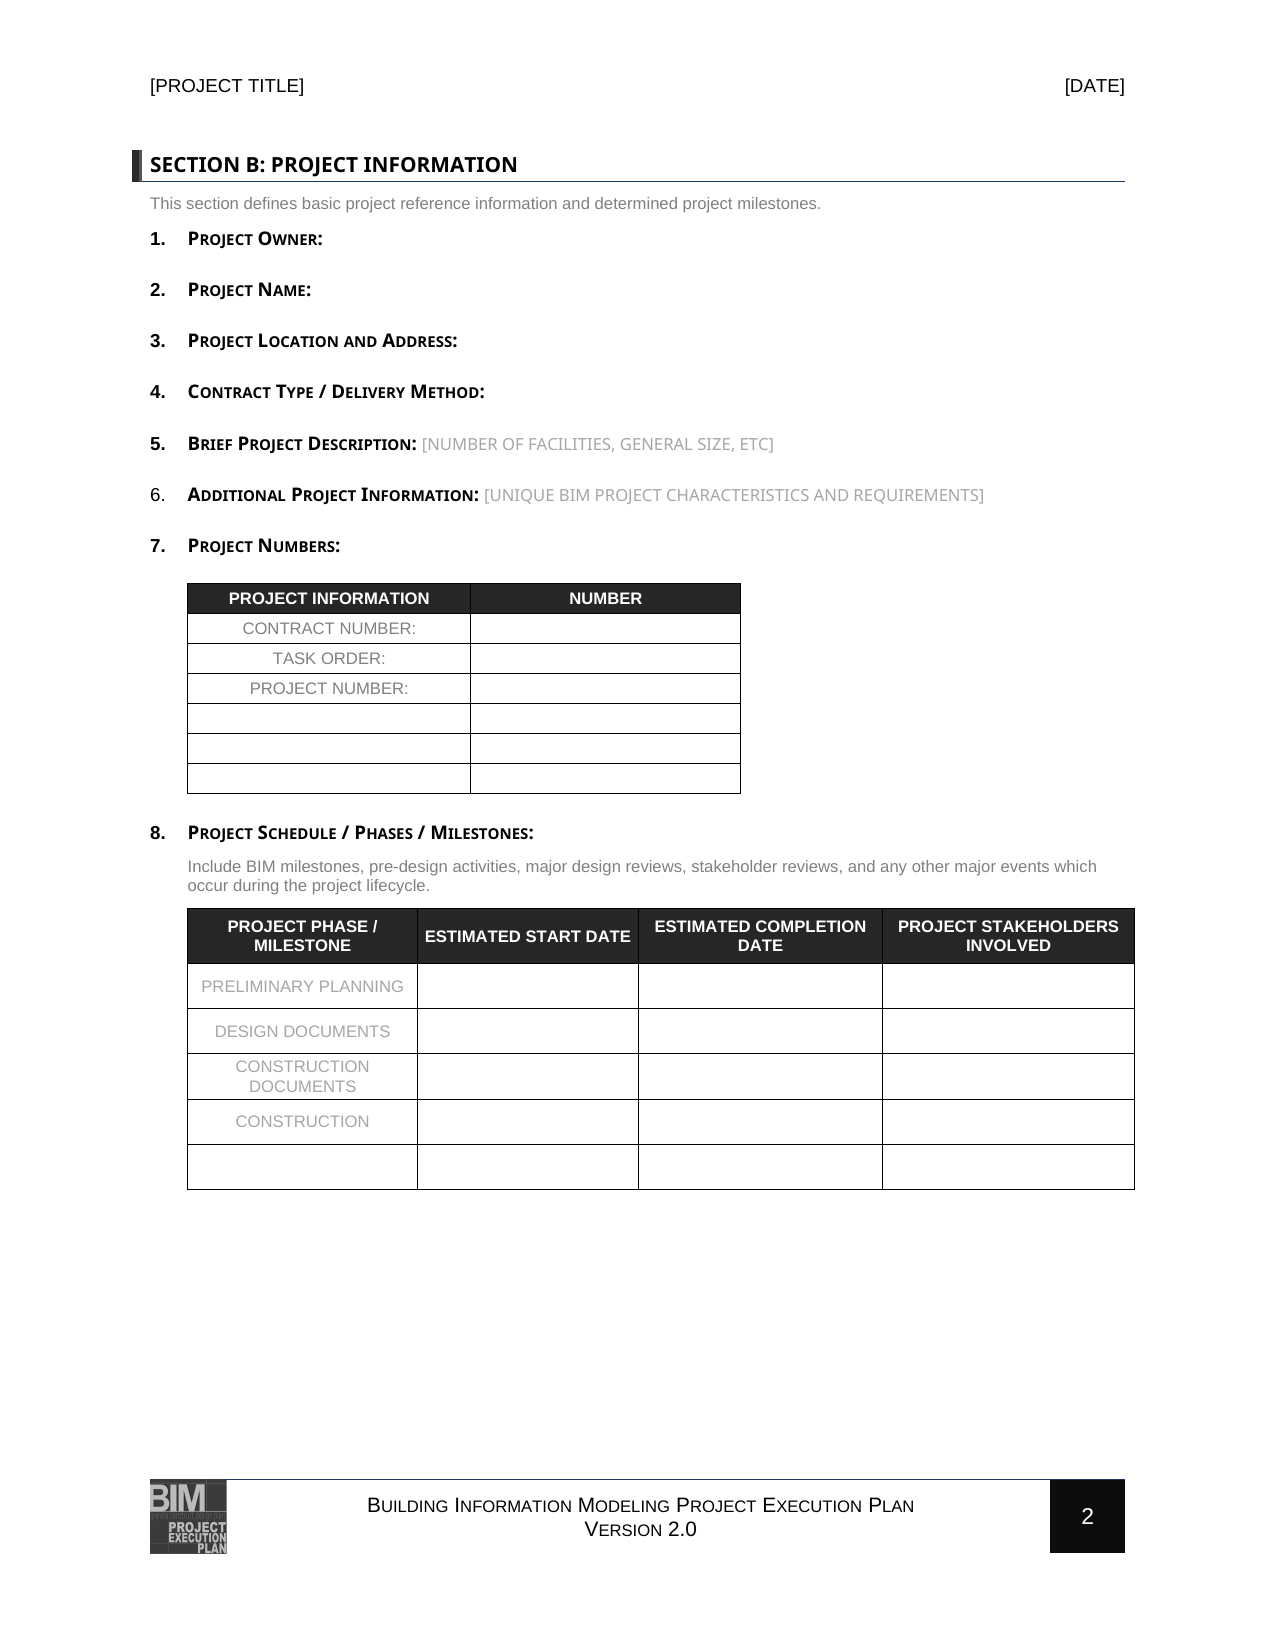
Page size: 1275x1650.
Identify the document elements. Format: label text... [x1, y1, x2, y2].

list Project Location and Address: [150, 328, 1125, 353]
table_cell [883, 1009, 1134, 1053]
table_cell [639, 1054, 882, 1098]
list Brief Project Description: [NUMBER OF FACILITIES, GENERAL SIZE, ETC] [150, 430, 1125, 455]
table_cell CONTRACT NUMBER: [188, 614, 470, 643]
list Project Owner: [150, 226, 1125, 251]
table_header ESTIMATED COMPLETION DATE [639, 909, 882, 963]
table_cell [471, 704, 740, 733]
text This section defines basic project reference information and determined project milestones. [150, 194, 1125, 213]
table_cell [883, 1145, 1134, 1188]
table_cell [188, 704, 470, 733]
table_cell [639, 1009, 882, 1053]
table_cell [883, 1054, 1134, 1098]
list Project Schedule / Phases / Milestones: [150, 819, 1125, 844]
table_cell [639, 1145, 882, 1188]
table_cell [639, 1100, 882, 1143]
table_cell DESIGN DOCUMENTS [188, 1009, 417, 1053]
table_cell [471, 764, 740, 793]
table_cell [639, 964, 882, 1008]
table_cell TASK ORDER: [188, 644, 470, 673]
table_cell [418, 964, 638, 1008]
table_cell [883, 964, 1134, 1008]
table_cell [471, 644, 740, 673]
table_cell [471, 614, 740, 643]
table_cell [471, 734, 740, 763]
table_cell CONSTRUCTION DOCUMENTS [188, 1054, 417, 1098]
table_cell [418, 1100, 638, 1143]
table_header ESTIMATED START DATE [418, 909, 638, 963]
list Contract Type / Delivery Method: [150, 379, 1125, 404]
table_header PROJECT STAKEHOLDERS INVOLVED [883, 909, 1134, 963]
table_cell PROJECT NUMBER: [188, 674, 470, 703]
table_cell [418, 1054, 638, 1098]
table_header PROJECT INFORMATION [188, 584, 470, 613]
table_cell [188, 734, 470, 763]
list Project Name: [150, 277, 1125, 302]
table_header PROJECT PHASE / MILESTONE [188, 909, 417, 963]
list Additional Project Information: [UNIQUE BIM PROJECT CHARACTERISTICS AND REQUIREMENTS] [150, 481, 1125, 506]
list Project Numbers: [150, 532, 1125, 557]
table_cell CONSTRUCTION [188, 1100, 417, 1143]
table_cell PRELIMINARY PLANNING [188, 964, 417, 1008]
table_cell [418, 1009, 638, 1053]
text Section B: Project Information [142, 150, 1125, 181]
table_cell [883, 1100, 1134, 1143]
table_cell [418, 1145, 638, 1188]
table_cell [471, 674, 740, 703]
table_cell [188, 764, 470, 793]
table_header NUMBER [471, 584, 740, 613]
table_cell [188, 1145, 417, 1188]
text Include BIM milestones, pre-design activities, major design reviews, stakeholder reviews, and any other major events which occur during the project lifecycle. [187, 857, 1125, 895]
